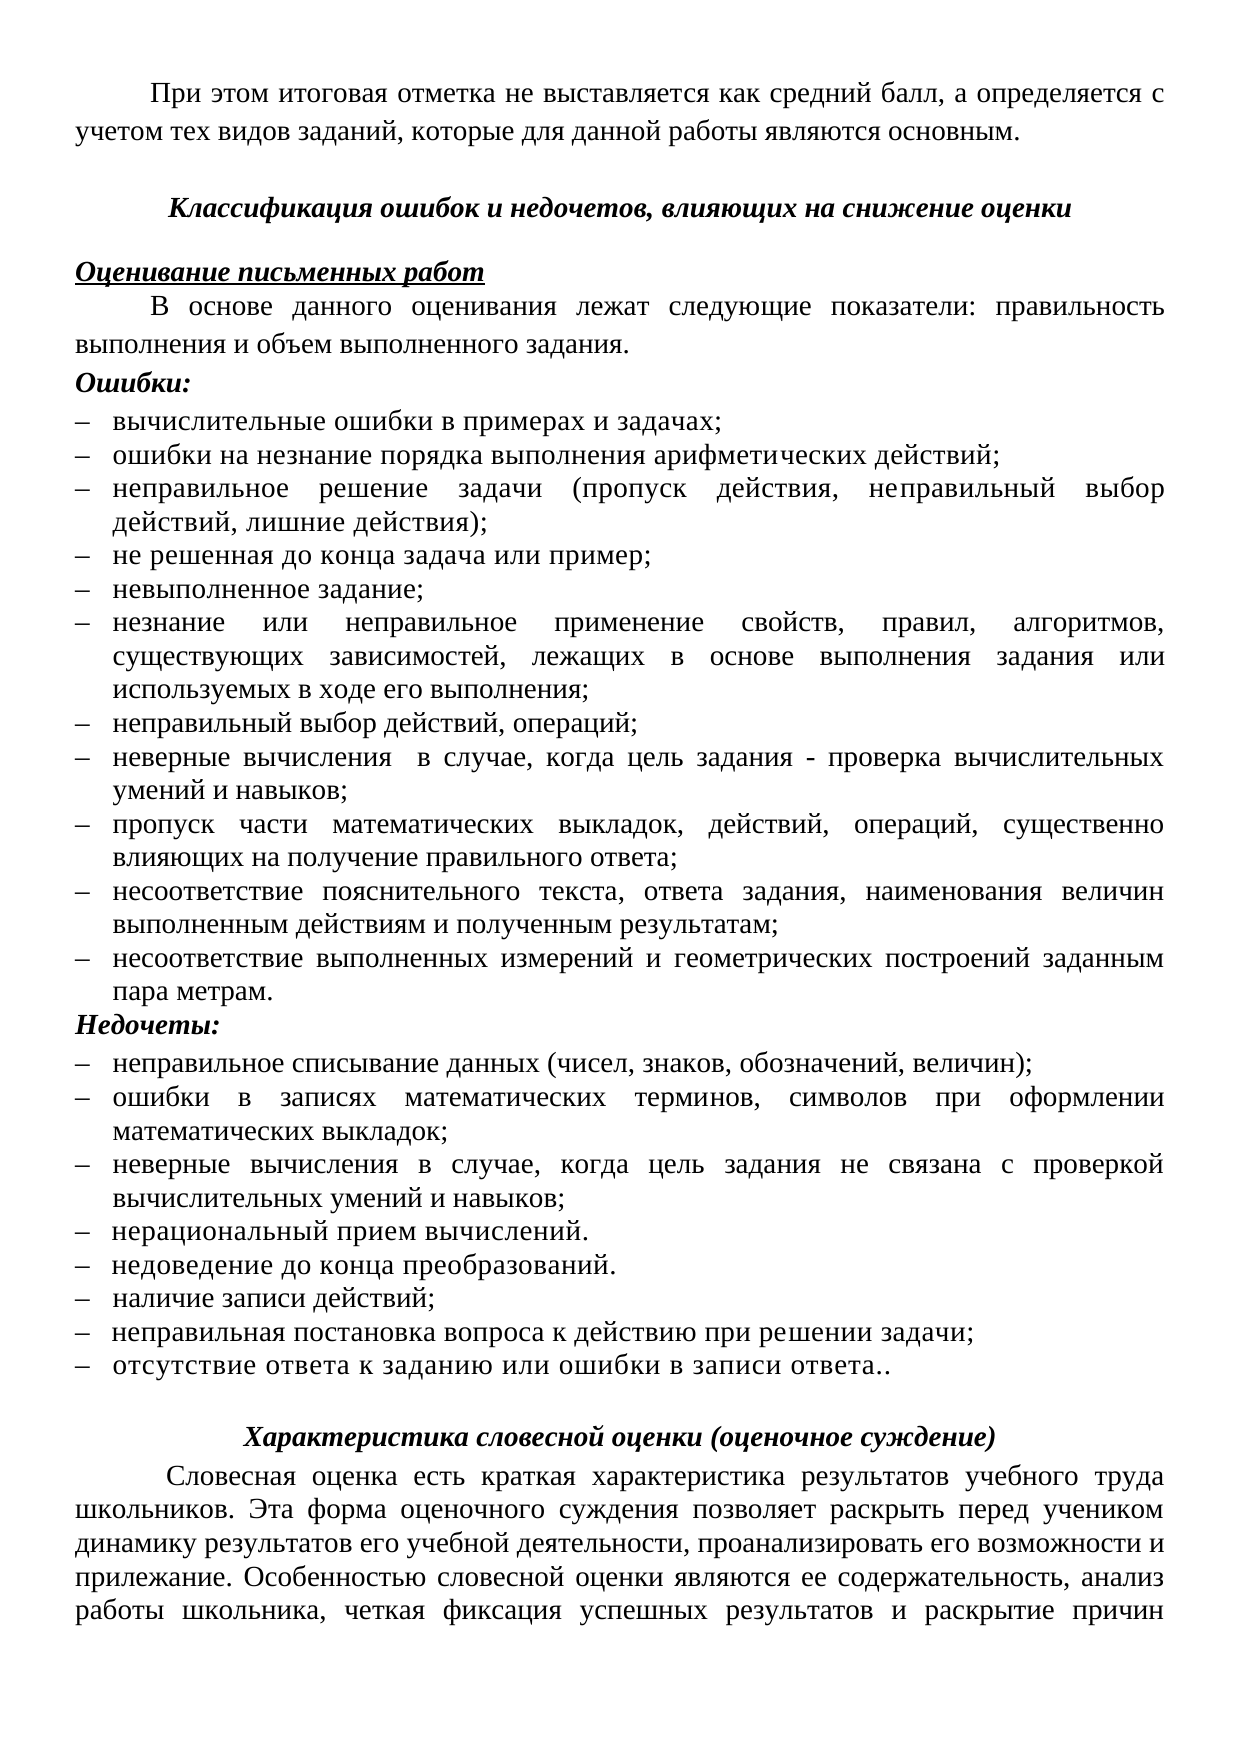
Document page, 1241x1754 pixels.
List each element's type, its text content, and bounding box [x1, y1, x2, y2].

list незнание или неправильное применение свойств, правил, алгоритмов, существующих зависимостей, лежащих в основе выполнения задания или используемых в ходе его выполнения; [75, 604, 1165, 705]
list неверные вычисления в случае, когда цель задания не связана с проверкой вычислительных умений и навыков; [75, 1146, 1165, 1213]
list несоответствие выполненных измерений и геометрических построений заданным пара метрам. [75, 940, 1165, 1007]
list пропуск части математических выкладок, действий, операций, существенно влияющих на получение правильного ответа; [75, 806, 1165, 873]
subtitle Оценивание письменных работ [75, 254, 1165, 288]
list нерациональный прием вычислений. [75, 1213, 1165, 1247]
list неправильная постановка вопроса к действию при решении задачи; [75, 1314, 1165, 1347]
list неправильный выбор действий, операций; [75, 705, 1165, 739]
text Характеристика словесной оценки (оценочное суждение) [75, 1419, 1165, 1453]
list недоведение до конца преобразований. [75, 1247, 1165, 1280]
text При этом итоговая отметка не выставляется как средний балл, а определяется с учетом тех видов заданий, которые для данной работы являются основным. [75, 75, 1165, 147]
list не решенная до конца задача или пример; [75, 537, 1165, 571]
text В основе данного оценивания лежат следующие показатели: правильность выполнения и объем выполненного задания. [75, 288, 1165, 360]
list неправильное списывание данных (чисел, знаков, обозначений, величин); [75, 1046, 1165, 1079]
list отсутствие ответа к заданию или ошибки в записи ответа.. [75, 1347, 1165, 1381]
list неправильное решение задачи (пропуск действия, неправильный выбор действий, лишние действия); [75, 470, 1165, 537]
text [75, 1458, 1165, 1626]
list вычислительные ошибки в примерах и задачах; [75, 403, 1165, 437]
text Классификация ошибок и недочетов, влияющих на снижение оценки [75, 191, 1165, 224]
list невыполненное задание; [75, 571, 1165, 604]
list ошибки в записях математических терминов, символов при оформлении математических выкладок; [75, 1079, 1165, 1146]
list ошибки на незнание порядка выполнения арифметических действий; [75, 437, 1165, 470]
list несоответствие пояснительного текста, ответа задания, наименования величин выполненным действиям и полученным результатам; [75, 873, 1165, 940]
list наличие записи действий; [75, 1280, 1165, 1314]
text Недочеты: [75, 1007, 1165, 1041]
list неверные вычисления в случае, когда цель задания - проверка вычислительных умений и навыков; [75, 739, 1165, 806]
text Ошибки: [75, 365, 1165, 398]
